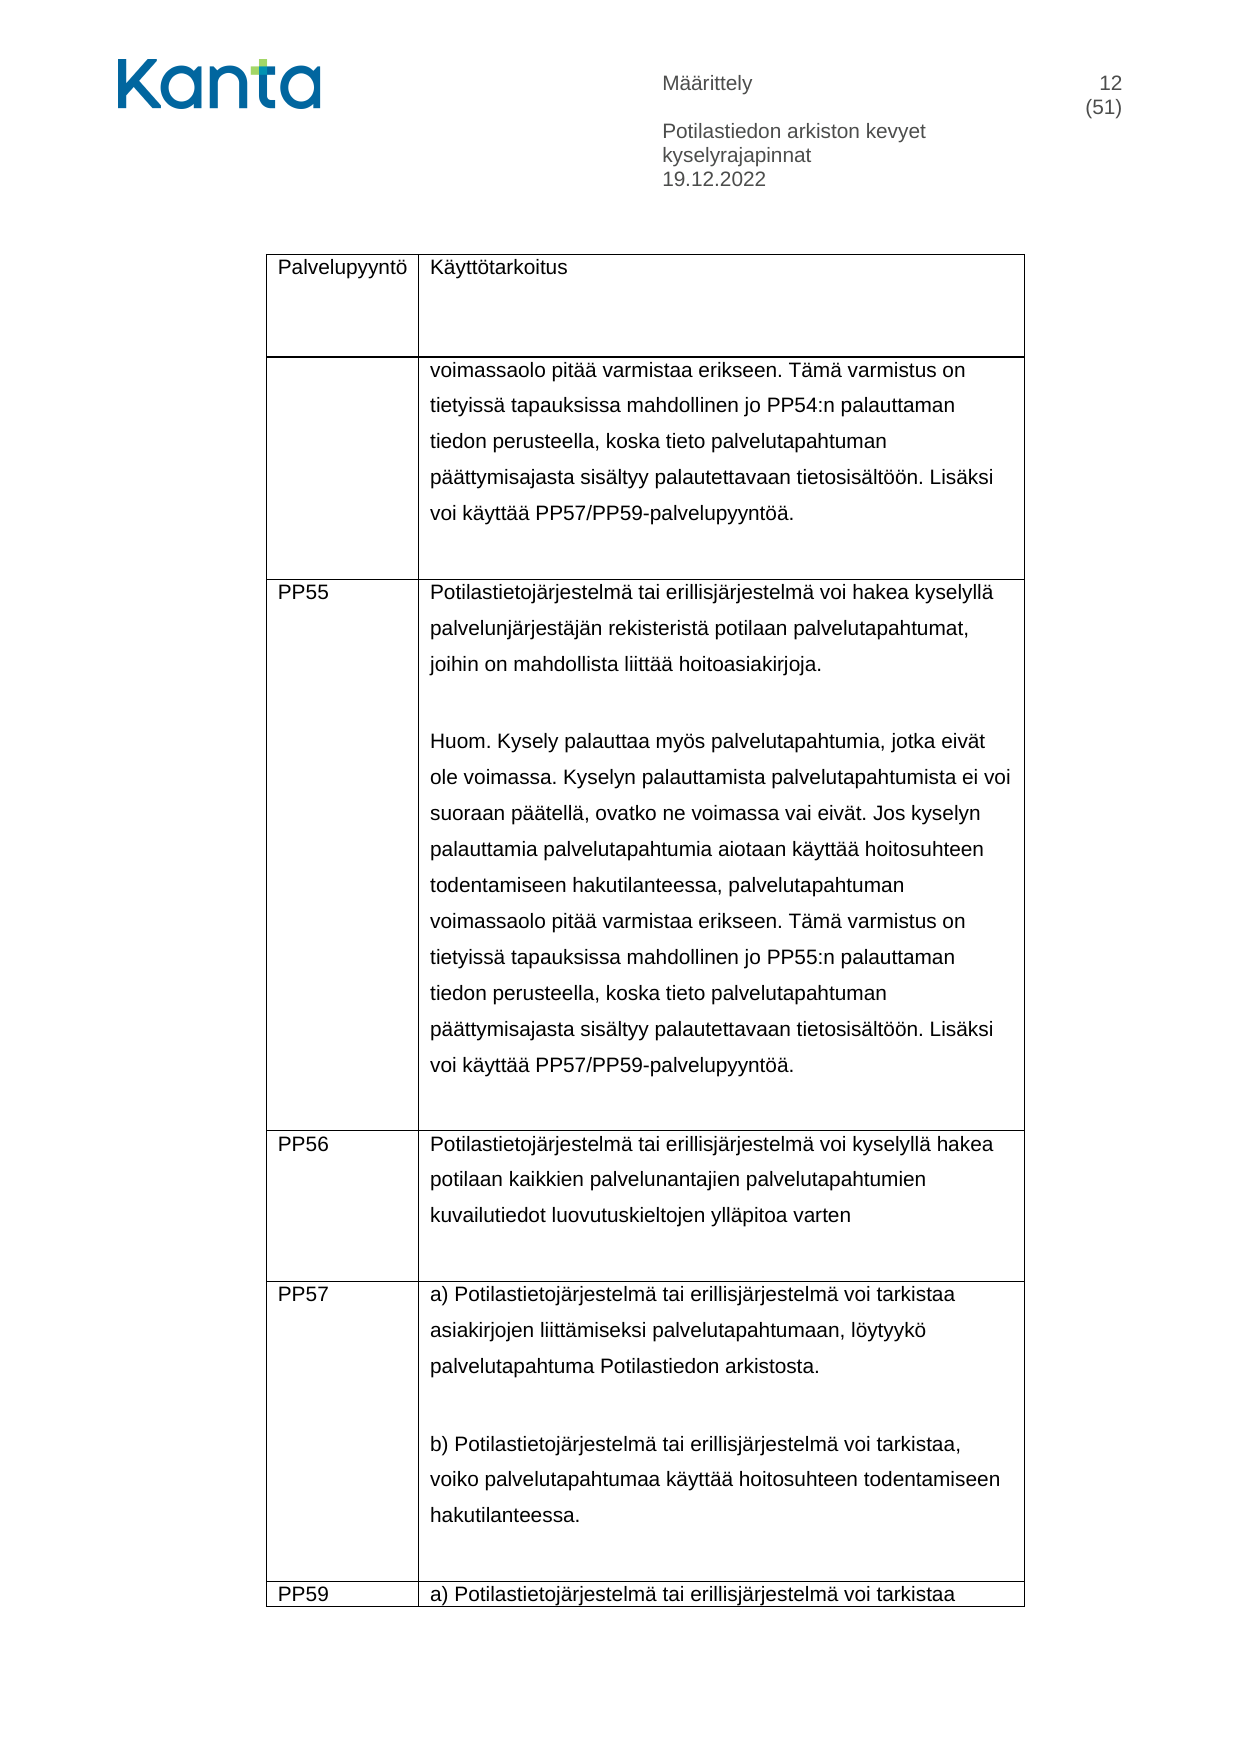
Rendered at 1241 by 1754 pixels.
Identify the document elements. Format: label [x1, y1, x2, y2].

picture [118, 59, 321, 109]
